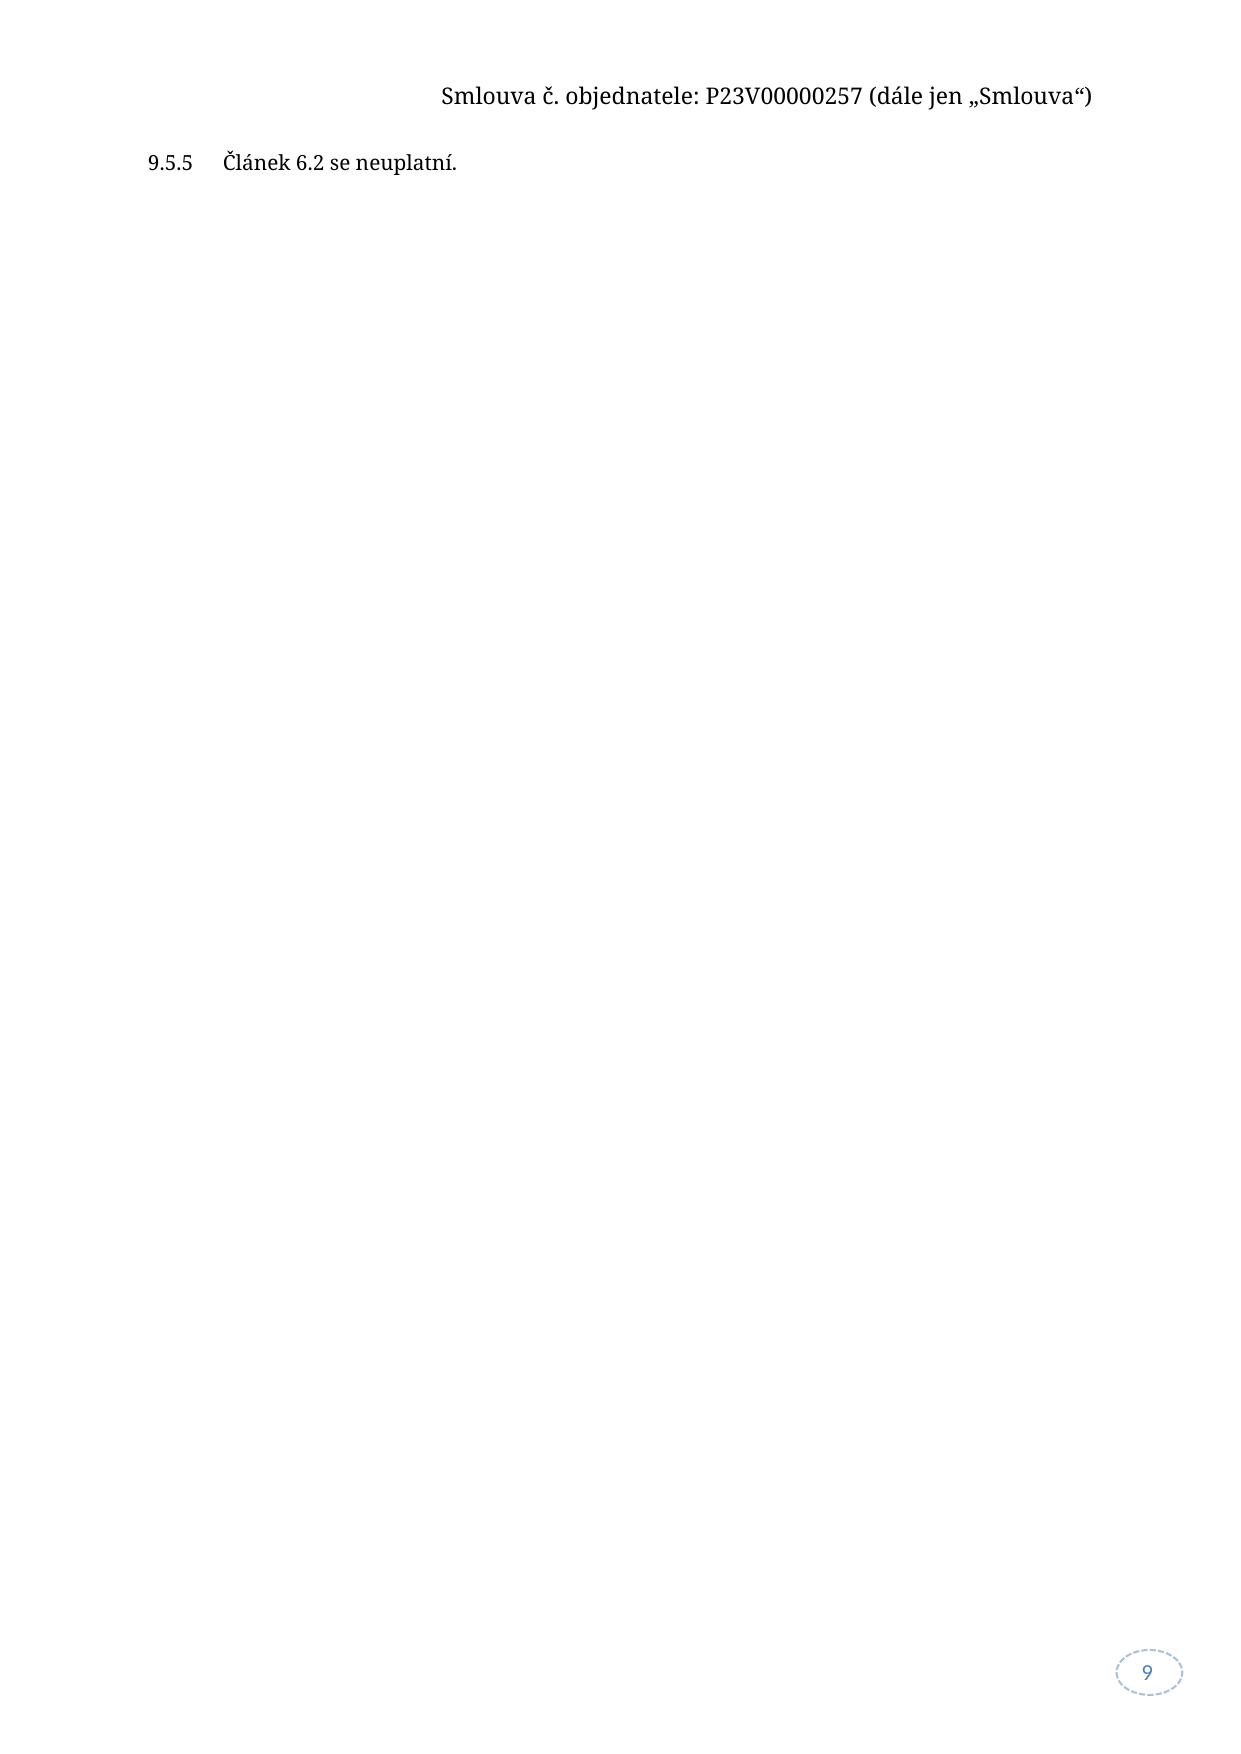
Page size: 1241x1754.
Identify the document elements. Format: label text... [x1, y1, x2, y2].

list Článek 6.2 se neuplatní. [148, 148, 1093, 176]
